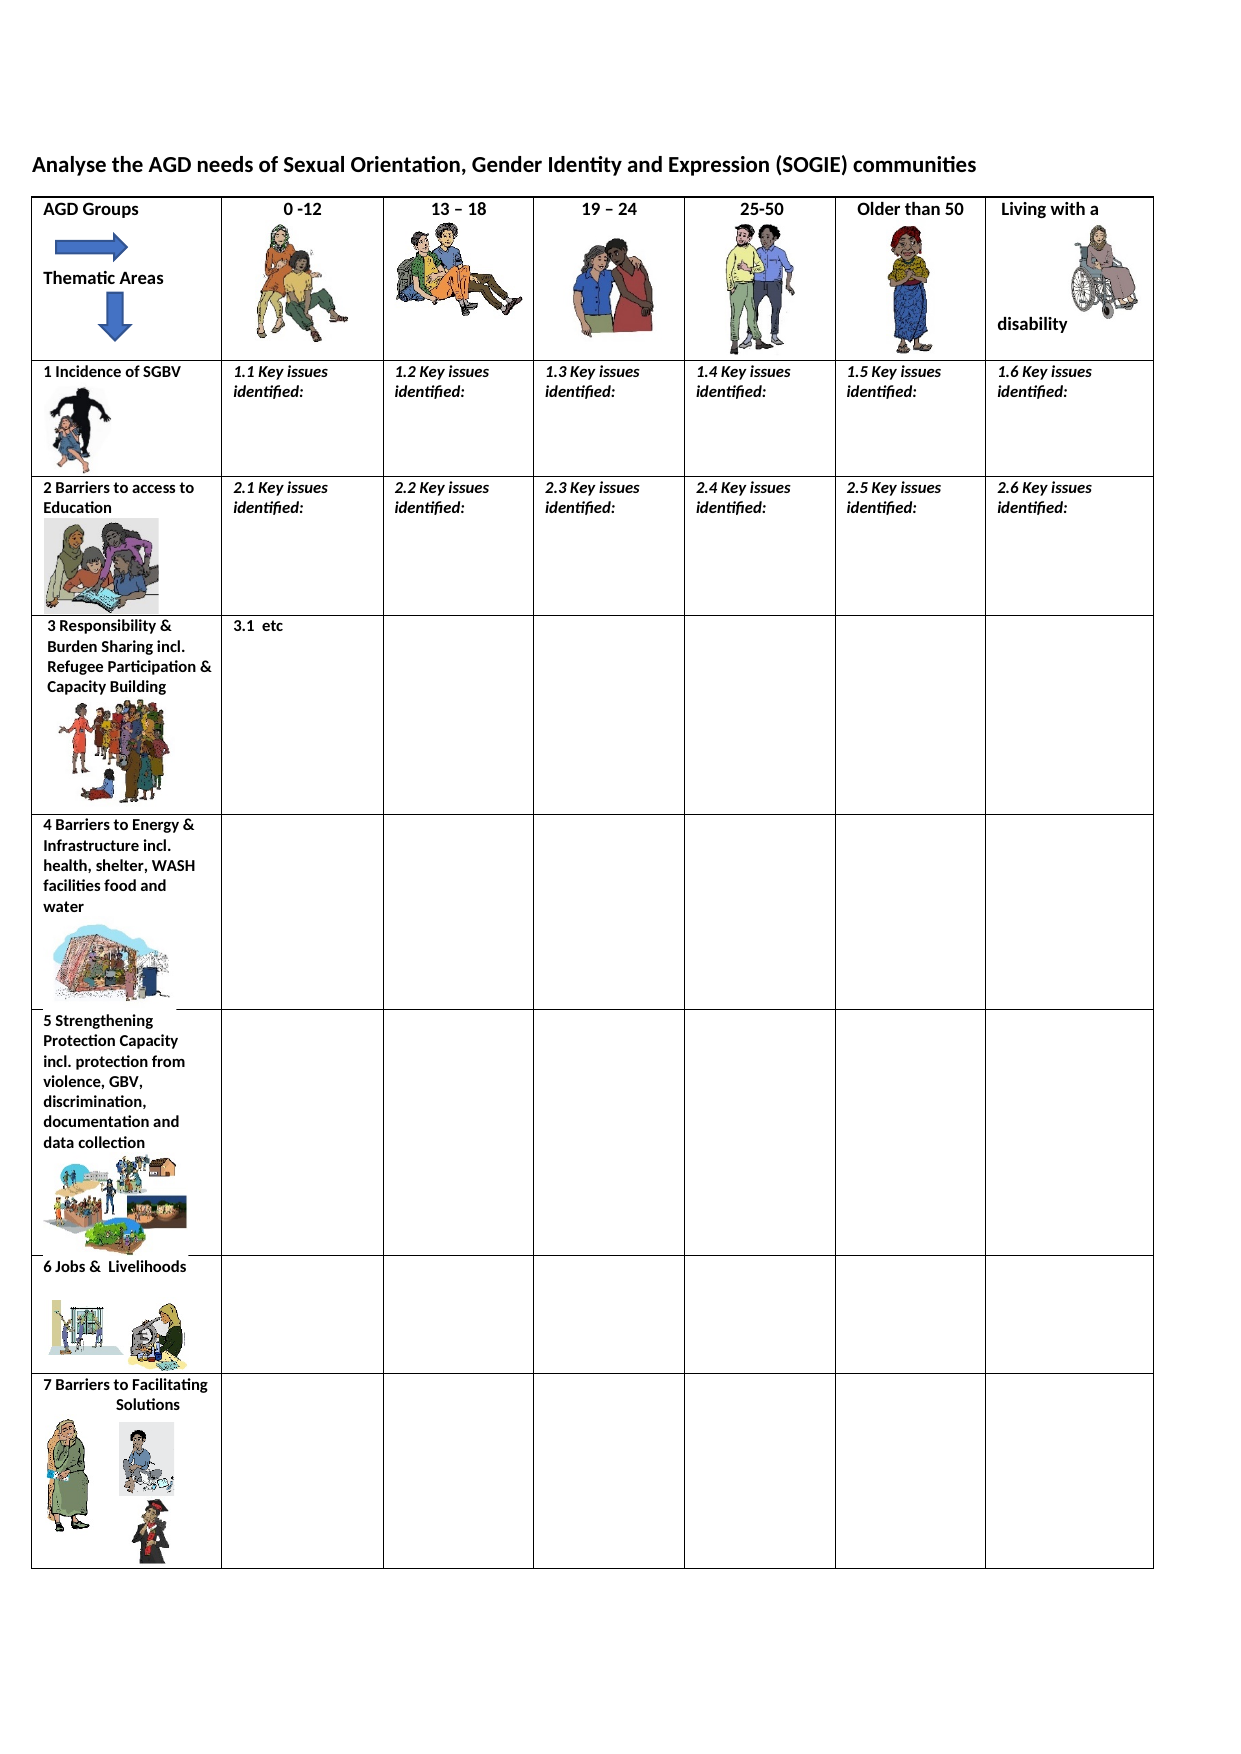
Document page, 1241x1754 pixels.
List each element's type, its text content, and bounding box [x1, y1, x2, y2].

table_cell [534, 1010, 684, 1255]
picture [127, 1496, 171, 1565]
table_cell 2.1 Key issues identified: [222, 477, 383, 614]
table_cell 4 Barriers to Energy & Infrastructure incl. health, shelter, WASH facilities food and water [32, 815, 221, 1009]
table_cell [836, 1256, 985, 1373]
text Analyse the AGD needs of Sexual Orientation, Gender Identity and Expression (SOGIE) communities [32, 150, 1090, 178]
table_cell [685, 616, 835, 813]
picture [42, 1297, 189, 1369]
table_cell 1.5 Key issues identified: [836, 361, 985, 476]
table_cell [384, 1010, 533, 1255]
table_header 25-50 [685, 198, 835, 360]
table_cell 1.2 Key issues identified: [384, 361, 533, 476]
table_cell 2.5 Key issues identified: [836, 477, 985, 614]
picture [42, 518, 158, 612]
table_header Living with a disability [986, 198, 1153, 360]
picture [43, 1414, 97, 1533]
table_cell [534, 1256, 684, 1373]
table_cell 1.3 Key issues identified: [534, 361, 684, 476]
table_cell 1.4 Key issues identified: [685, 361, 835, 476]
table_header AGD Groups Thematic Areas [32, 198, 221, 360]
table_cell 7 Barriers to Facilitating Solutions [32, 1374, 221, 1568]
table_cell [986, 1010, 1153, 1255]
table_cell 2.3 Key issues identified: [534, 477, 684, 614]
picture [117, 1422, 174, 1494]
table_cell [384, 1256, 533, 1373]
table_cell [222, 1256, 383, 1373]
table_header 13 – 18 [384, 198, 533, 360]
table_cell [685, 1256, 835, 1373]
table_cell [384, 616, 533, 813]
picture [724, 220, 795, 356]
table_cell [685, 1010, 835, 1255]
table_cell [836, 1374, 985, 1568]
table_cell 2.6 Key issues identified: [986, 477, 1153, 614]
table_cell [685, 815, 835, 1009]
table_cell 1.1 Key issues identified: [222, 361, 383, 476]
table_cell [986, 1256, 1153, 1373]
table_cell [222, 815, 383, 1009]
picture [254, 220, 351, 345]
picture [886, 220, 936, 356]
table_cell [986, 815, 1153, 1009]
table_cell 2.2 Key issues identified: [384, 477, 533, 614]
table_header Older than 50 [836, 198, 985, 360]
table_cell [534, 616, 684, 813]
table_cell [836, 1010, 985, 1255]
table_cell [384, 815, 533, 1009]
table_header 0 -12 [222, 198, 383, 360]
table_cell [534, 815, 684, 1009]
table_cell [222, 1010, 383, 1255]
table_cell 1.6 Key issues identified: [986, 361, 1153, 476]
picture [1067, 220, 1142, 331]
table_header 19 – 24 [534, 198, 684, 360]
table_cell [384, 1374, 533, 1568]
table_cell 1 Incidence of SGBV [32, 361, 221, 476]
table_cell 6 Jobs & Livelihoods [32, 1256, 221, 1373]
table_cell [986, 616, 1153, 813]
table_cell 3.1 etc [222, 616, 383, 813]
picture [43, 1152, 189, 1256]
picture [43, 916, 177, 1010]
table_cell 3 Responsibility & Burden Sharing incl. Refugee Participation & Capacity Building [32, 616, 221, 813]
picture [42, 382, 112, 473]
table_cell [836, 616, 985, 813]
table_cell [685, 1374, 835, 1568]
table_cell [222, 1374, 383, 1568]
table_cell 2 Barriers to access to Education [32, 477, 221, 614]
table_cell 5 Strengthening Protection Capacity incl. protection from violence, GBV, discrimination, documentation and data collection [32, 1010, 221, 1255]
picture [46, 697, 175, 810]
table_cell 2.4 Key issues identified: [685, 477, 835, 614]
table_cell [534, 1374, 684, 1568]
picture [394, 220, 523, 320]
picture [552, 220, 666, 360]
table_cell [836, 815, 985, 1009]
table_cell [986, 1374, 1153, 1568]
